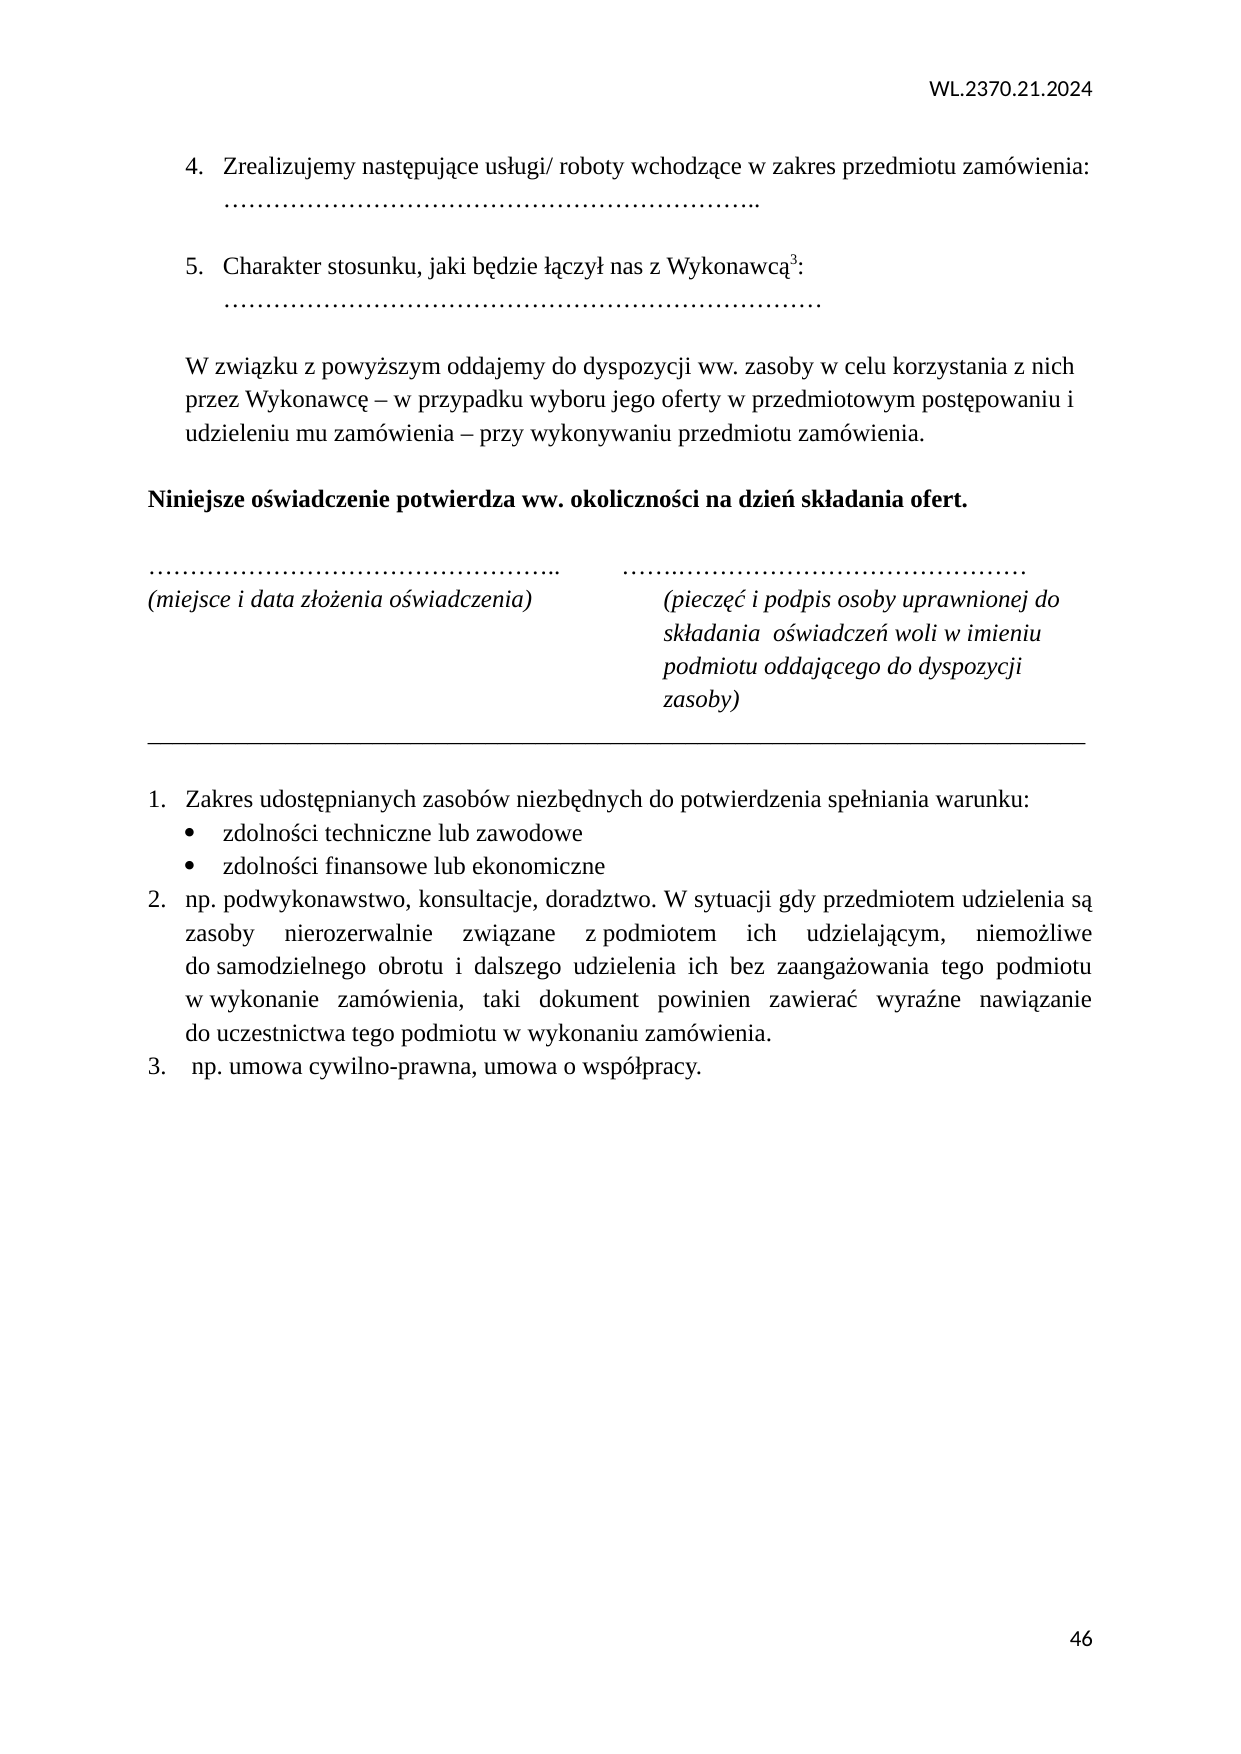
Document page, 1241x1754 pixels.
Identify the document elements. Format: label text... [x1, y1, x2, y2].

list Zrealizujemy następujące usługi/ roboty wchodzące w zakres przedmiotu zamówienia: [185, 148, 1093, 181]
text (miejsce i data złożenia oświadczenia) (pieczęć i podpis osoby uprawnionej do składania oświadczeń woli w imieniu podmiotu oddającego do dyspozycji zasoby) [148, 581, 1093, 714]
list ……………………………………………………….. [223, 181, 1093, 214]
list Zakres udostępnianych zasobów niezbędnych do potwierdzenia spełniania warunku: [148, 781, 1093, 814]
text W związku z powyższym oddajemy do dyspozycji ww. zasoby w celu korzystania z nich przez Wykonawcę – w przypadku wyboru jego oferty w przedmiotowym postępowaniu i udzieleniu mu zamówienia – przy wykonywaniu przedmiotu zamówienia. [185, 348, 1093, 448]
text Niniejsze oświadczenie potwierdza ww. okoliczności na dzień składania ofert. [148, 481, 1093, 514]
text ………………………………………….. …….…………………………………… [148, 548, 1093, 581]
list Charakter stosunku, jaki będzie łączył nas z Wykonawcą3: ……………………………………………………………… [185, 248, 1093, 314]
list np. podwykonawstwo, konsultacje, doradztwo. W sytuacji gdy przedmiotem udzielenia są zasoby nierozerwalnie związane z podmiotem ich udzielającym, niemożliwe do samodzielnego obrotu i dalszego udzielenia ich bez zaangażowania tego podmiotu w wykonanie zamówienia, taki dokument powinien zawierać wyraźne nawiązanie do uczestnictwa tego podmiotu w wykonaniu zamówienia. [148, 881, 1093, 1048]
list zdolności finansowe lub ekonomiczne [185, 848, 1093, 881]
list np. umowa cywilno-prawna, umowa o współpracy. [148, 1048, 1093, 1081]
text ___________________________________________________________________________ [148, 714, 1093, 748]
list zdolności techniczne lub zawodowe [185, 814, 1093, 848]
